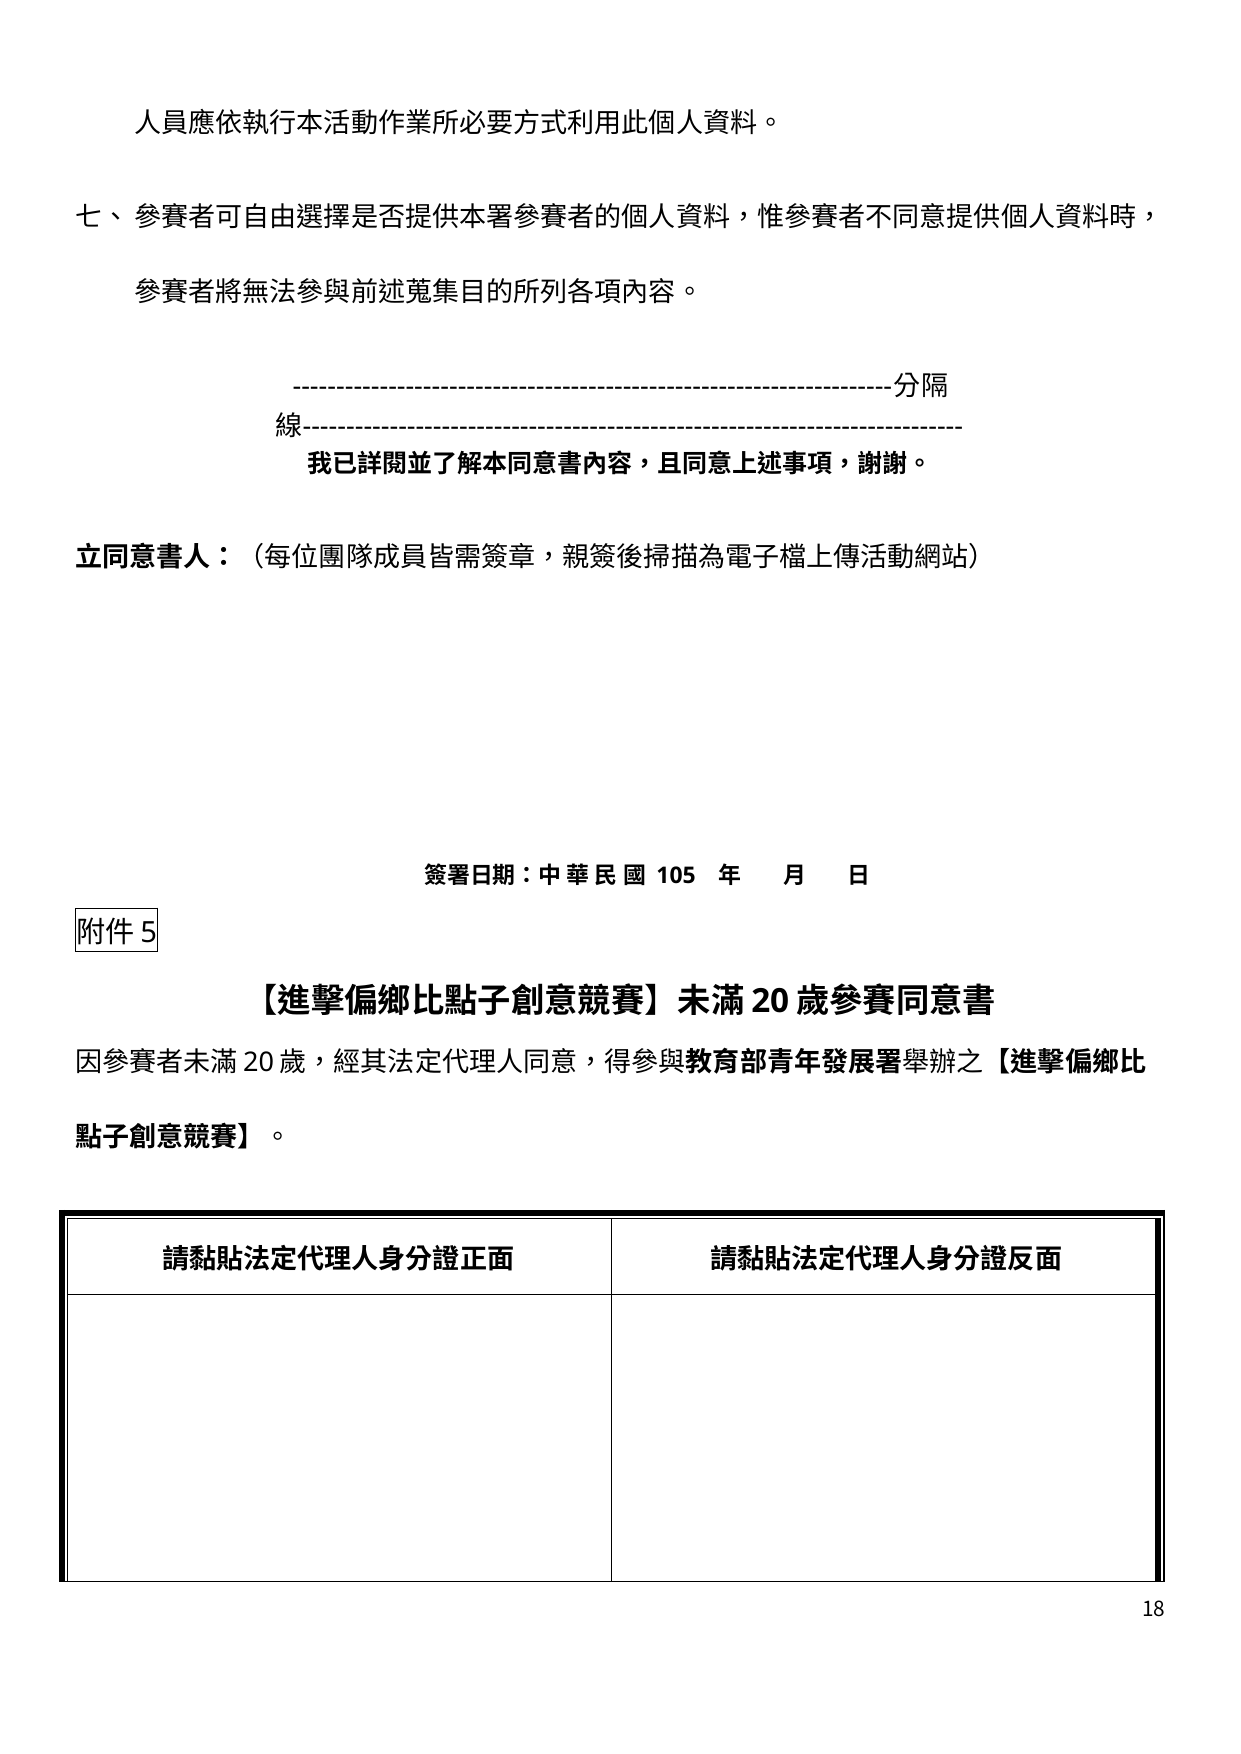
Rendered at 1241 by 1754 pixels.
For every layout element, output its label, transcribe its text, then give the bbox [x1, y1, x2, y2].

table_header 請黏貼法定代理人身分證正面 [68, 1219, 611, 1294]
table_cell [68, 1295, 611, 1581]
text 因參賽者未滿20歲，經其法定代理人同意，得參與教育部青年發展署舉辦之【進擊偏鄉比點子創意競賽】。 [75, 1022, 1165, 1172]
list 我已詳閱並了解本同意書內容，且同意上述事項，謝謝。 [75, 443, 1165, 480]
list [75, 83, 1165, 158]
table_cell [612, 1295, 1155, 1581]
text 【進擊偏鄉比點子創意競賽】未滿20歲參賽同意書 [75, 974, 1165, 1022]
list 參賽者可自由選擇是否提供本署參賽者的個人資料，惟參賽者不同意提供個人資料時，參賽者將無法參與前述蒐集目的所列各項內容。 [75, 177, 1165, 327]
text ---------------------------------------------------------------------分隔線---------------------------------------------------------------------------- [75, 364, 1165, 443]
text 附件5 [75, 892, 1165, 967]
table_header 請黏貼法定代理人身分證反面 [612, 1219, 1155, 1294]
list 簽署日期：中 華 民 國 105 年 月 日 [129, 855, 1165, 892]
text 立同意書人：（每位團隊成員皆需簽章，親簽後掃描為電子檔上傳活動網站） [75, 517, 1165, 592]
